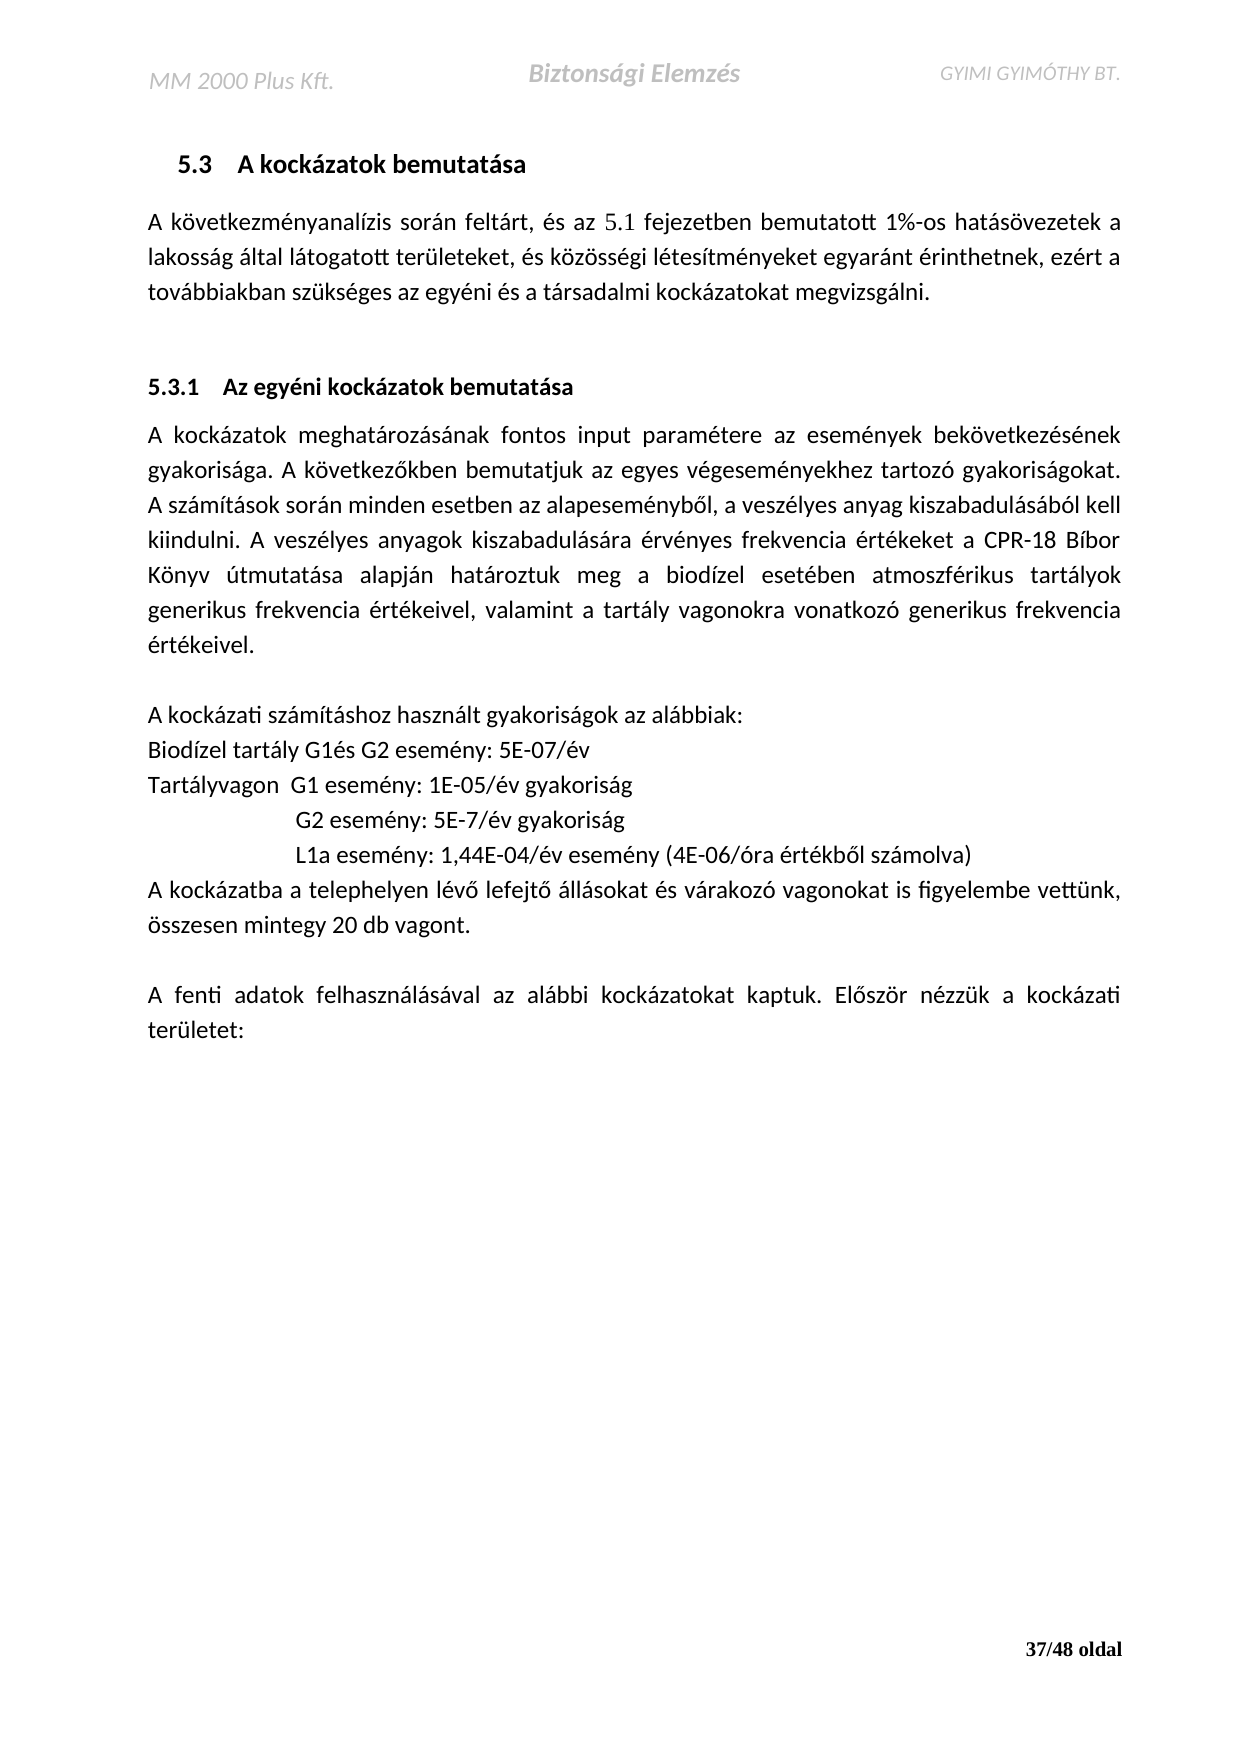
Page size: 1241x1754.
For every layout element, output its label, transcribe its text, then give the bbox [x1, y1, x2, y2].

text A kockázatba a telephelyen lévő lefejtő állásokat és várakozó vagonokat is figyelembe vettünk, összesen mintegy 20 db vagont. [148, 874, 1122, 939]
text A kockázatok meghatározásának fontos input paramétere az események bekövetkezésének gyakorisága. A következőkben bemutatjuk az egyes végeseményekhez tartozó gyakoriságokat. A számítások során minden esetben az alapeseményből, a veszélyes anyag kiszabadulásából kell kiindulni. A veszélyes anyagok kiszabadulására érvényes frekvencia értékeket a CPR-18 Bíbor Könyv útmutatása alapján határoztuk meg a biodízel esetében atmoszférikus tartályok generikus frekvencia értékeivel, valamint a tartály vagonokra vonatkozó generikus frekvencia értékeivel. [148, 419, 1122, 659]
text Biodízel tartály G1és G2 esemény: 5E-07/év [148, 734, 1122, 764]
text A következményanalízis során feltárt, és az 5.1 fejezetben bemutatott 1%-os hatásövezetek a lakosság által látogatott területeket, és közösségi létesítményeket egyaránt érinthetnek, ezért a továbbiakban szükséges az egyéni és a társadalmi kockázatokat megvizsgálni. [148, 206, 1122, 307]
text A kockázati számításhoz használt gyakoriságok az alábbiak: [148, 699, 1122, 729]
text G2 esemény: 5E-7/év gyakoriság [148, 804, 1122, 834]
text A fenti adatok felhasználásával az alábbi kockázatokat kaptuk. Először nézzük a kockázati területet: [148, 979, 1122, 1044]
subtitle Az egyéni kockázatok bemutatása [148, 371, 1122, 402]
text Tartályvagon G1 esemény: 1E-05/év gyakoriság [148, 769, 1122, 799]
subtitle A kockázatok bemutatása [177, 148, 1122, 181]
text L1a esemény: 1,44E-04/év esemény (4E-06/óra értékből számolva) [148, 839, 1122, 869]
